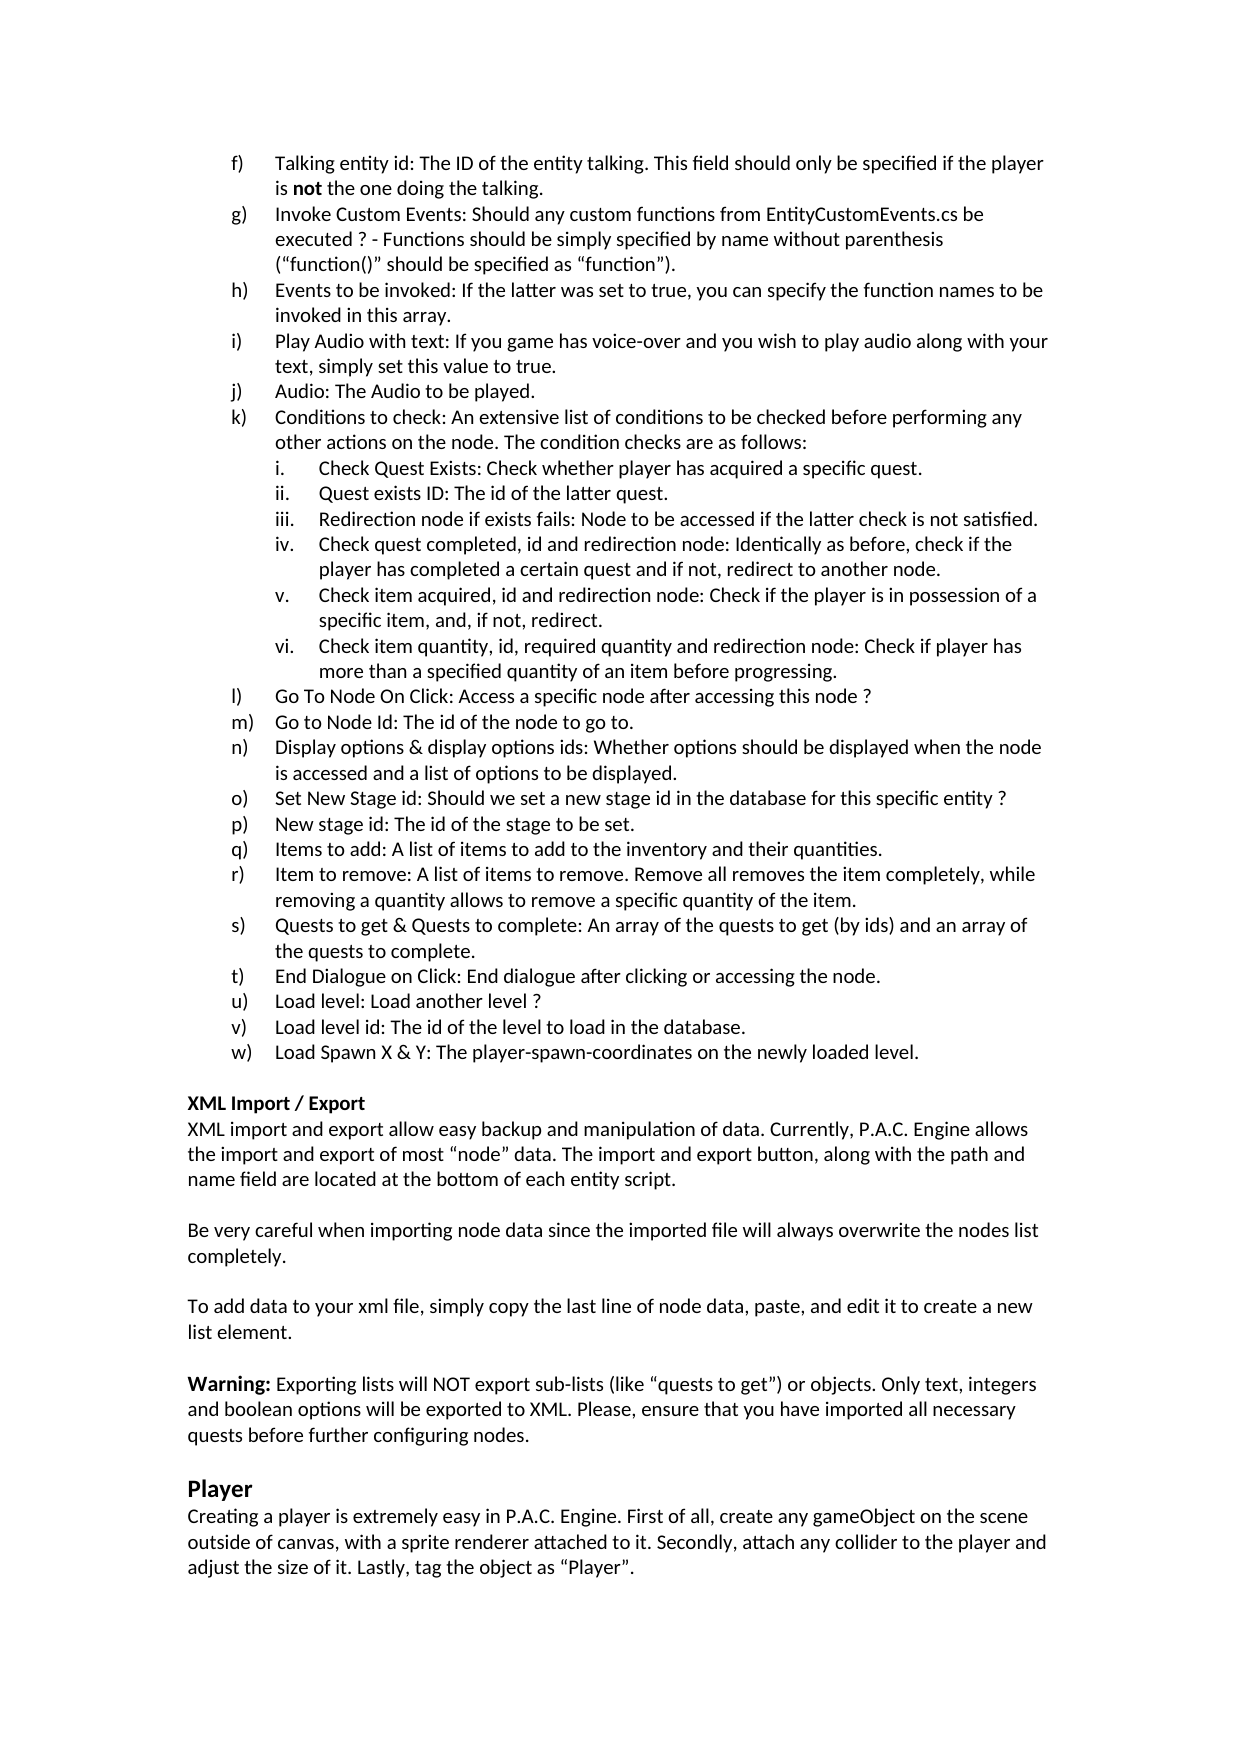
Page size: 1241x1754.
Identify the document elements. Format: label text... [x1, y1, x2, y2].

list Check Quest Exists: Check whether player has acquired a specific quest. [275, 455, 1053, 480]
list Creating a player is extremely easy in P.A.C. Engine. First of all, create any gameObject on the scene outside of canvas, with a sprite renderer attached to it. Secondly, attach any collider to the player and adjust the size of it. Lastly, tag the object as “Player”. [187, 1503, 1053, 1580]
list Items to add: A list of items to add to the inventory and their quantities. [231, 836, 1053, 862]
list Load level id: The id of the level to load in the database. [231, 1014, 1053, 1039]
list XML import and export allow easy backup and manipulation of data. Currently, P.A.C. Engine allows the import and export of most “node” data. The import and export button, along with the path and name field are located at the bottom of each entity script. [187, 1116, 1053, 1192]
list Check item acquired, id and redirection node: Check if the player is in possession of a specific item, and, if not, redirect. [275, 582, 1053, 633]
list Player [187, 1473, 1053, 1503]
list To add data to your xml file, simply copy the last line of node data, paste, and edit it to create a new list element. [187, 1294, 1053, 1344]
list Talking entity id: The ID of the entity talking. This field should only be specified if the player is not the one doing the talking. [231, 150, 1053, 201]
list Events to be invoked: If the latter was set to true, you can specify the function names to be invoked in this array. [231, 277, 1053, 328]
list Load Spawn X & Y: The player-spawn-coordinates on the newly loaded level. [231, 1039, 1053, 1065]
list New stage id: The id of the stage to be set. [231, 811, 1053, 836]
list End Dialogue on Click: End dialogue after clicking or accessing the node. [231, 963, 1053, 989]
list Set New Stage id: Should we set a new stage id in the database for this specific entity ? [231, 785, 1053, 811]
list Audio: The Audio to be played. [231, 379, 1053, 404]
list Play Audio with text: If you game has voice-over and you wish to play audio along with your text, simply set this value to true. [231, 328, 1053, 379]
list XML Import / Export [187, 1090, 1053, 1116]
list Conditions to check: An extensive list of conditions to be checked before performing any other actions on the node. The condition checks are as follows: [231, 404, 1053, 455]
list Item to remove: A list of items to remove. Remove all removes the item completely, while removing a quantity allows to remove a specific quantity of the item. [231, 862, 1053, 912]
list Invoke Custom Events: Should any custom functions from EntityCustomEvents.cs be executed ? - Functions should be simply specified by name without parenthesis (“function()” should be specified as “function”). [231, 201, 1053, 277]
list Check item quantity, id, required quantity and redirection node: Check if player has more than a specified quantity of an item before progressing. [275, 633, 1053, 684]
list Go To Node On Click: Access a specific node after accessing this node ? [231, 684, 1053, 709]
list Load level: Load another level ? [231, 989, 1053, 1014]
list Be very careful when importing node data since the imported file will always overwrite the nodes list completely. [187, 1217, 1053, 1268]
list Display options & display options ids: Whether options should be displayed when the node is accessed and a list of options to be displayed. [231, 734, 1053, 785]
list Go to Node Id: The id of the node to go to. [231, 709, 1053, 734]
list Redirection node if exists fails: Node to be accessed if the latter check is not satisfied. [275, 506, 1053, 531]
list Quest exists ID: The id of the latter quest. [275, 480, 1053, 506]
list Warning: Exporting lists will NOT export sub-lists (like “quests to get”) or objects. Only text, integers and boolean options will be exported to XML. Please, ensure that you have imported all necessary quests before further configuring nodes. [187, 1370, 1053, 1447]
list Check quest completed, id and redirection node: Identically as before, check if the player has completed a certain quest and if not, redirect to another node. [275, 531, 1053, 582]
list Quests to get & Quests to complete: An array of the quests to get (by ids) and an array of the quests to complete. [231, 912, 1053, 963]
